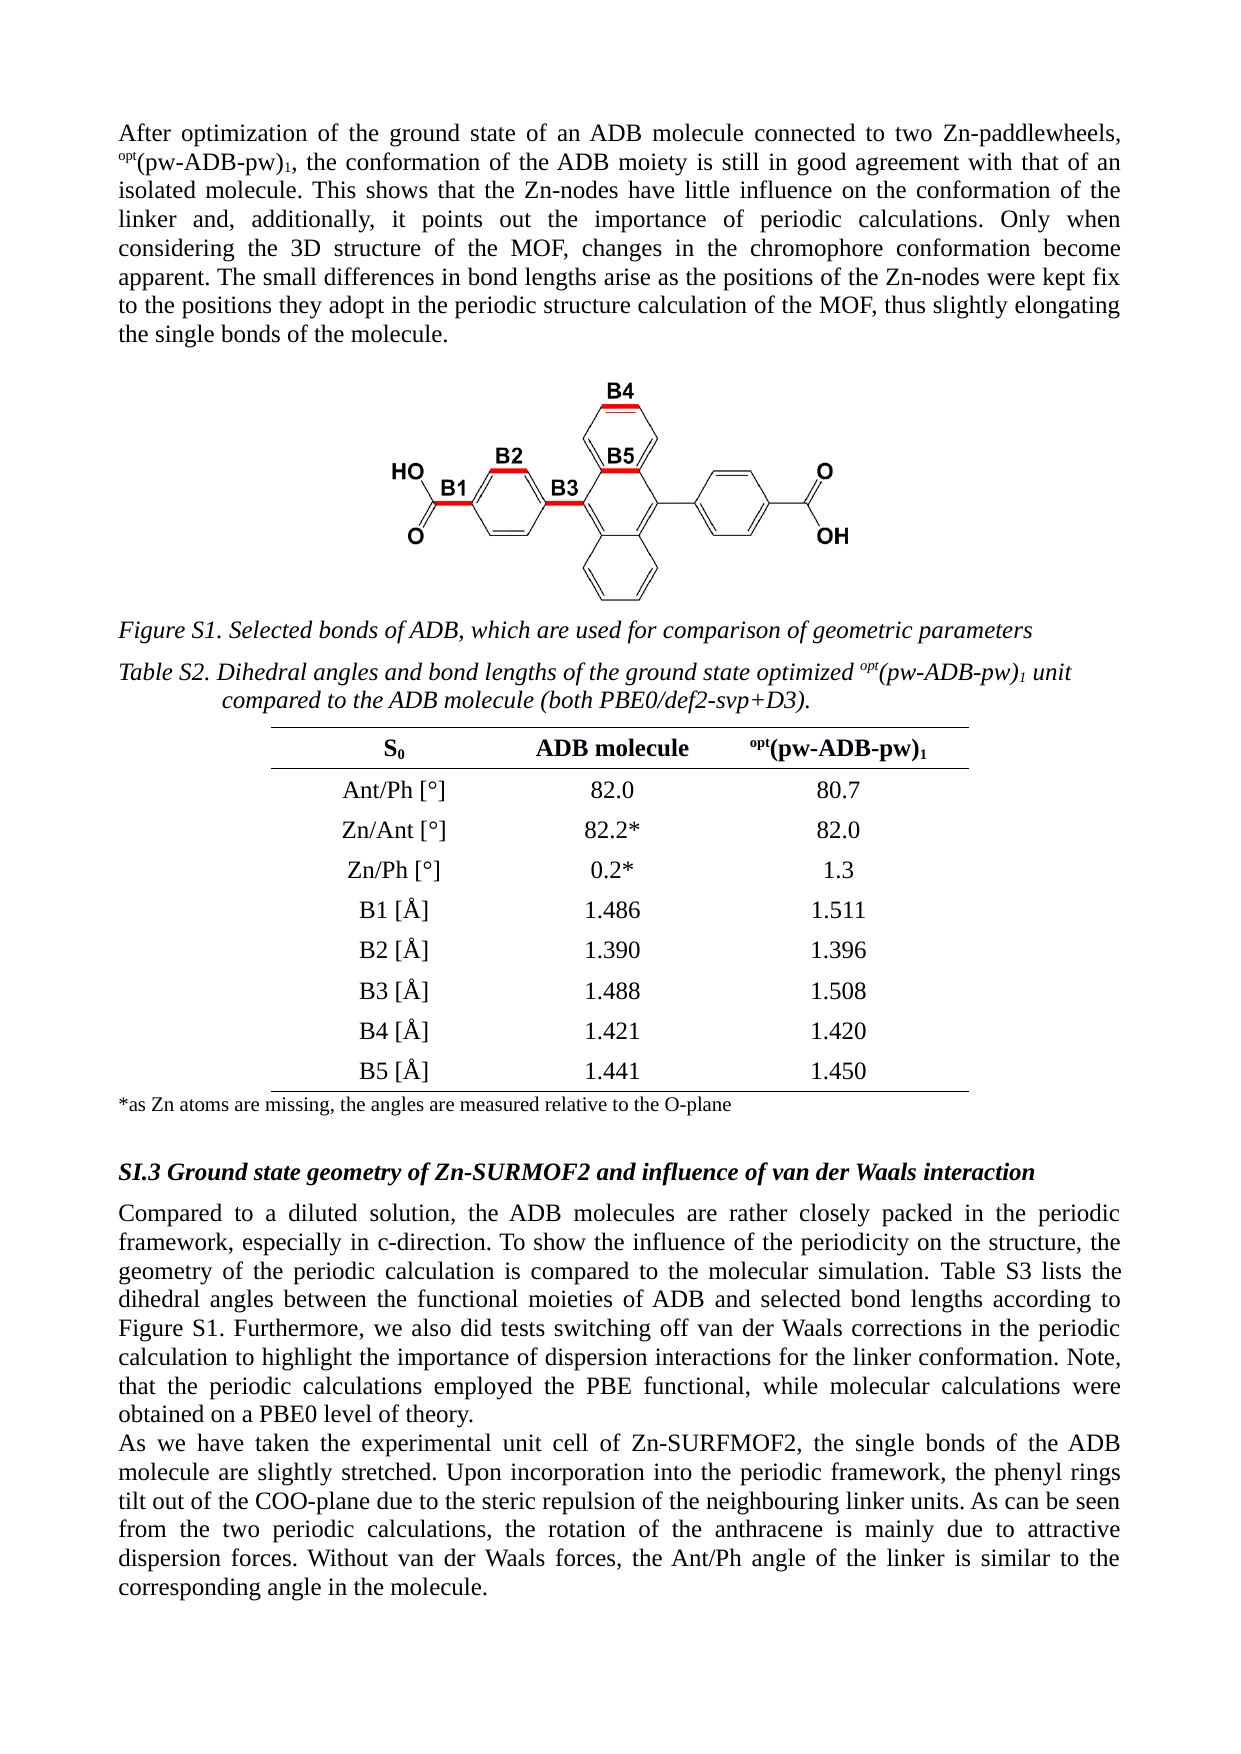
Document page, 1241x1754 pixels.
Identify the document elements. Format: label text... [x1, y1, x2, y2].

table_cell B3 [Å] [271, 970, 517, 1010]
table_cell B1 [Å] [271, 890, 517, 930]
picture [388, 376, 852, 603]
table_cell B2 [Å] [271, 930, 517, 970]
table_cell 82.2* [518, 809, 708, 849]
table_cell 1.450 [708, 1051, 969, 1091]
text As we have taken the experimental unit cell of Zn-SURFMOF2, the single bonds of the ADB molecule are slightly stretched. Upon incorporation into the periodic framework, the phenyl rings tilt out of the COO-plane due to the steric repulsion of the neighbouring linker units. As can be seen from the two periodic calculations, the rotation of the anthracene is mainly due to attractive dispersion forces. Without van der Waals forces, the Ant/Ph angle of the linker is similar to the corresponding angle in the molecule. [118, 1428, 1122, 1601]
text *as Zn atoms are missing, the angles are measured relative to the O-plane [118, 1092, 1122, 1116]
table_cell 1.396 [708, 930, 969, 970]
text Table S2. Dihedral angles and bond lengths of the ground state optimized opt(pw-ADB-pw)1 unit compared to the ADB molecule (both PBE0/def2-svp+D3). [118, 657, 1122, 714]
text Figure S1. Selected bonds of ADB, which are used for comparison of geometric parameters [118, 616, 1122, 644]
table_header ADB molecule [518, 728, 708, 768]
table_cell Ant/Ph [°] [271, 769, 517, 809]
table_cell 1.508 [708, 970, 969, 1010]
table_cell Zn/Ant [°] [271, 809, 517, 849]
table_cell 1.3 [708, 850, 969, 890]
text After optimization of the ground state of an ADB molecule connected to two Zn-paddlewheels, opt(pw-ADB-pw)1, the conformation of the ADB moiety is still in good agreement with that of an isolated molecule. This shows that the Zn-nodes have little influence on the conformation of the linker and, additionally, it points out the importance of periodic calculations. Only when considering the 3D structure of the MOF, changes in the chromophore conformation become apparent. The small differences in bond lengths arise as the positions of the Zn-nodes were kept fix to the positions they adopt in the periodic structure calculation of the MOF, thus slightly elongating the single bonds of the molecule. [118, 118, 1122, 348]
table_cell 1.390 [518, 930, 708, 970]
table_cell 80.7 [708, 769, 969, 809]
table_cell 0.2* [518, 850, 708, 890]
table_cell 82.0 [708, 809, 969, 849]
table_cell B4 [Å] [271, 1010, 517, 1051]
table_cell 1.486 [518, 890, 708, 930]
table_cell 1.441 [518, 1051, 708, 1091]
table_cell 1.420 [708, 1010, 969, 1051]
text Compared to a diluted solution, the ADB molecules are rather closely packed in the periodic framework, especially in c-direction. To show the influence of the periodicity on the structure, the geometry of the periodic calculation is compared to the molecular simulation. Table S3 lists the dihedral angles between the functional moieties of ADB and selected bond lengths according to Figure S1. Furthermore, we also did tests switching off van der Waals corrections in the periodic calculation to highlight the importance of dispersion interactions for the linker conformation. Note, that the periodic calculations employed the PBE functional, while molecular calculations were obtained on a PBE0 level of theory. [118, 1198, 1122, 1428]
table_cell Zn/Ph [°] [271, 850, 517, 890]
table_cell 1.421 [518, 1010, 708, 1051]
text SI.3 Ground state geometry of Zn-SURMOF2 and influence of van der Waals interaction [118, 1157, 1122, 1186]
table_header opt(pw-ADB-pw)1 [708, 728, 969, 768]
table_header S0 [271, 728, 517, 768]
table_cell 82.0 [518, 769, 708, 809]
table_cell 1.511 [708, 890, 969, 930]
table_cell B5 [Å] [271, 1051, 517, 1091]
table_cell 1.488 [518, 970, 708, 1010]
